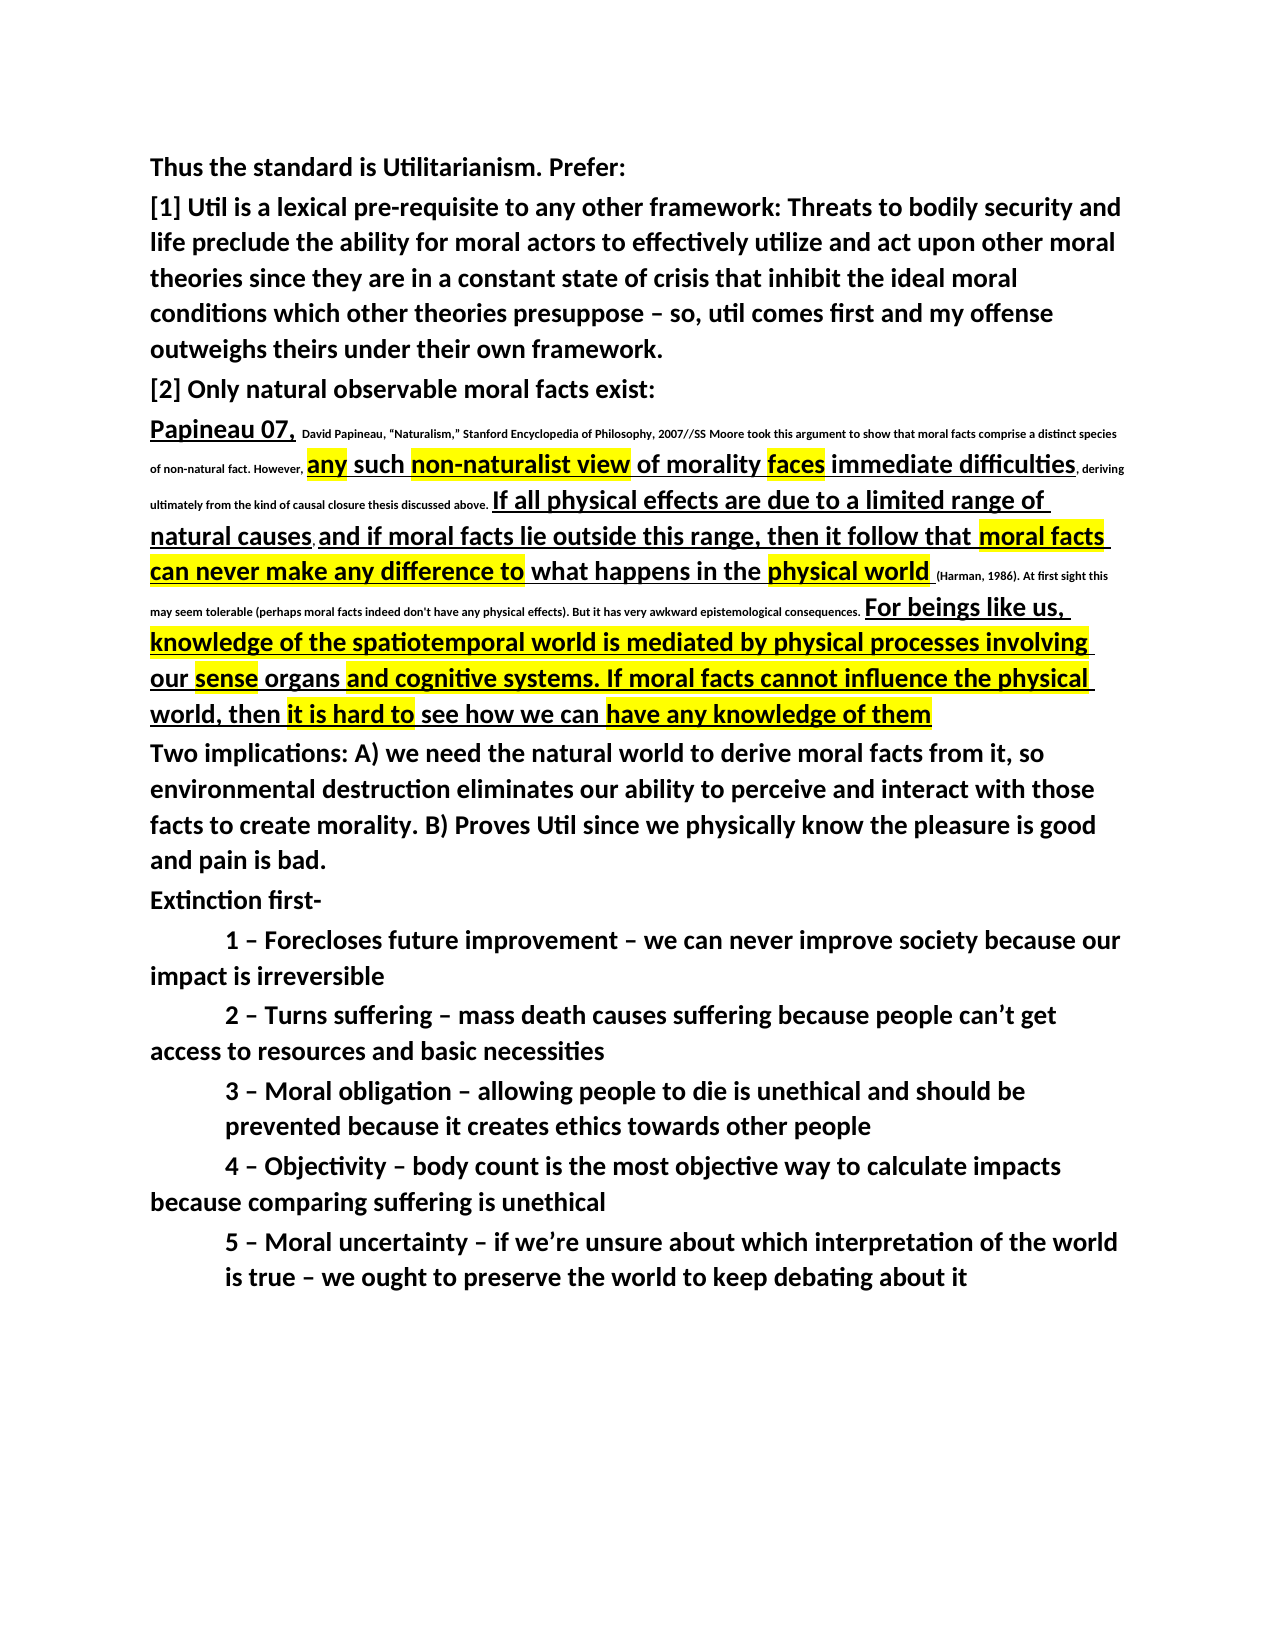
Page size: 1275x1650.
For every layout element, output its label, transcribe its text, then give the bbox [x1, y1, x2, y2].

subtitle [1] Util is a lexical pre-requisite to any other framework: Threats to bodily security and life preclude the ability for moral actors to effectively utilize and act upon other moral theories since they are in a constant state of crisis that inhibit the ideal moral conditions which other theories presuppose – so, util comes first and my offense outweighs theirs under their own framework. [150, 190, 1125, 365]
subtitle 4 – Objectivity – body count is the most objective way to calculate impacts because comparing suffering is unethical [150, 1149, 1125, 1218]
subtitle Extinction first- [150, 883, 1125, 916]
subtitle 1 – Forecloses future improvement – we can never improve society because our impact is irreversible [150, 923, 1125, 992]
subtitle Papineau 07, David Papineau, “Naturalism,” Stanford Encyclopedia of Philosophy, 2007//SS Moore took this argument to show that moral facts comprise a distinct species of non-natural fact. However, any such non-naturalist view of morality faces immediate difficulties, deriving ultimately from the kind of causal closure thesis discussed above. If all physical effects are due to a limited range of natural causes, and if moral facts lie outside this range, then it follow that moral facts can never make any difference to what happens in the physical world (Harman, 1986). At first sight this may seem tolerable (perhaps moral facts indeed don't have any physical effects). But it has very awkward epistemological consequences. For beings like us, knowledge of the spatiotemporal world is mediated by physical processes involving our sense organs and cognitive systems. If moral facts cannot influence the physical world, then it is hard to see how we can have any knowledge of them [150, 412, 1125, 730]
subtitle 3 – Moral obligation – allowing people to die is unethical and should be prevented because it creates ethics towards other people [225, 1074, 1125, 1143]
subtitle Thus the standard is Utilitarianism. Prefer: [150, 150, 1125, 183]
subtitle [2] Only natural observable moral facts exist: [150, 372, 1125, 405]
subtitle Two implications: A) we need the natural world to derive moral facts from it, so environmental destruction eliminates our ability to perceive and interact with those facts to create morality. B) Proves Util since we physically know the pleasure is good and pain is bad. [150, 737, 1125, 877]
subtitle 5 – Moral uncertainty – if we’re unsure about which interpretation of the world is true – we ought to preserve the world to keep debating about it [225, 1225, 1125, 1293]
subtitle 2 – Turns suffering – mass death causes suffering because people can’t get access to resources and basic necessities [150, 998, 1125, 1067]
